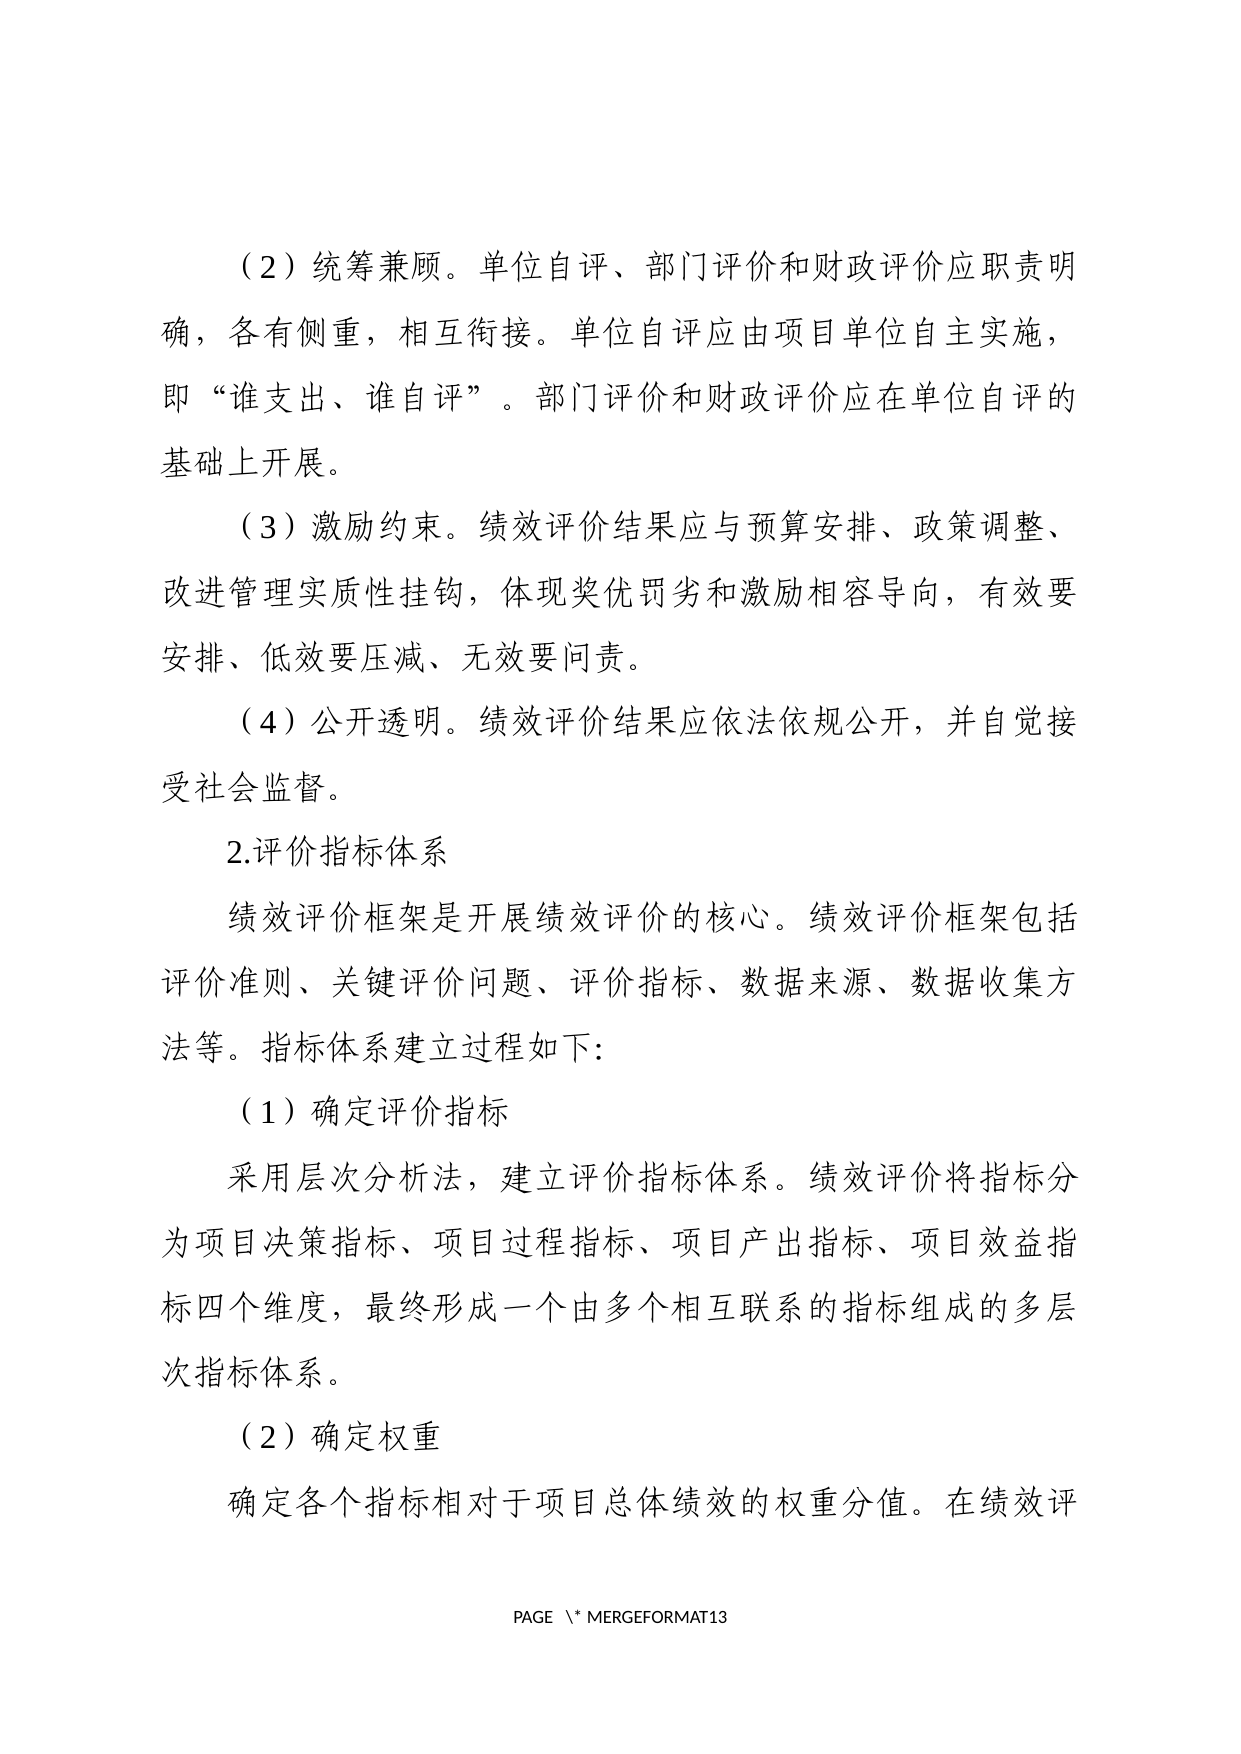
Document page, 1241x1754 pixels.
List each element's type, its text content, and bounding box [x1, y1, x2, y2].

title 2.评价指标体系 [159, 818, 1081, 883]
title （2）确定权重 [159, 1403, 1081, 1468]
title 绩效评价框架是开展绩效评价的核心。绩效评价框架包括评价准则、关键评价问题、评价指标、数据来源、数据收集方法等。指标体系建立过程如下： [159, 883, 1081, 1078]
title （2）统筹兼顾。单位自评、部门评价和财政评价应职责明确，各有侧重，相互衔接。单位自评应由项目单位自主实施，即“谁支出、谁自评”。部门评价和财政评价应在单位自评的基础上开展。 [159, 233, 1081, 493]
title （1）确定评价指标 [159, 1078, 1081, 1143]
title 采用层次分析法，建立评价指标体系。绩效评价将指标分为项目决策指标、项目过程指标、项目产出指标、项目效益指标四个维度，最终形成一个由多个相互联系的指标组成的多层次指标体系。 [159, 1143, 1081, 1403]
title （3）激励约束。绩效评价结果应与预算安排、政策调整、改进管理实质性挂钩，体现奖优罚劣和激励相容导向，有效要安排、低效要压减、无效要问责。 [159, 493, 1081, 688]
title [159, 1468, 1081, 1533]
title （4）公开透明。绩效评价结果应依法依规公开，并自觉接受社会监督。 [159, 688, 1081, 818]
